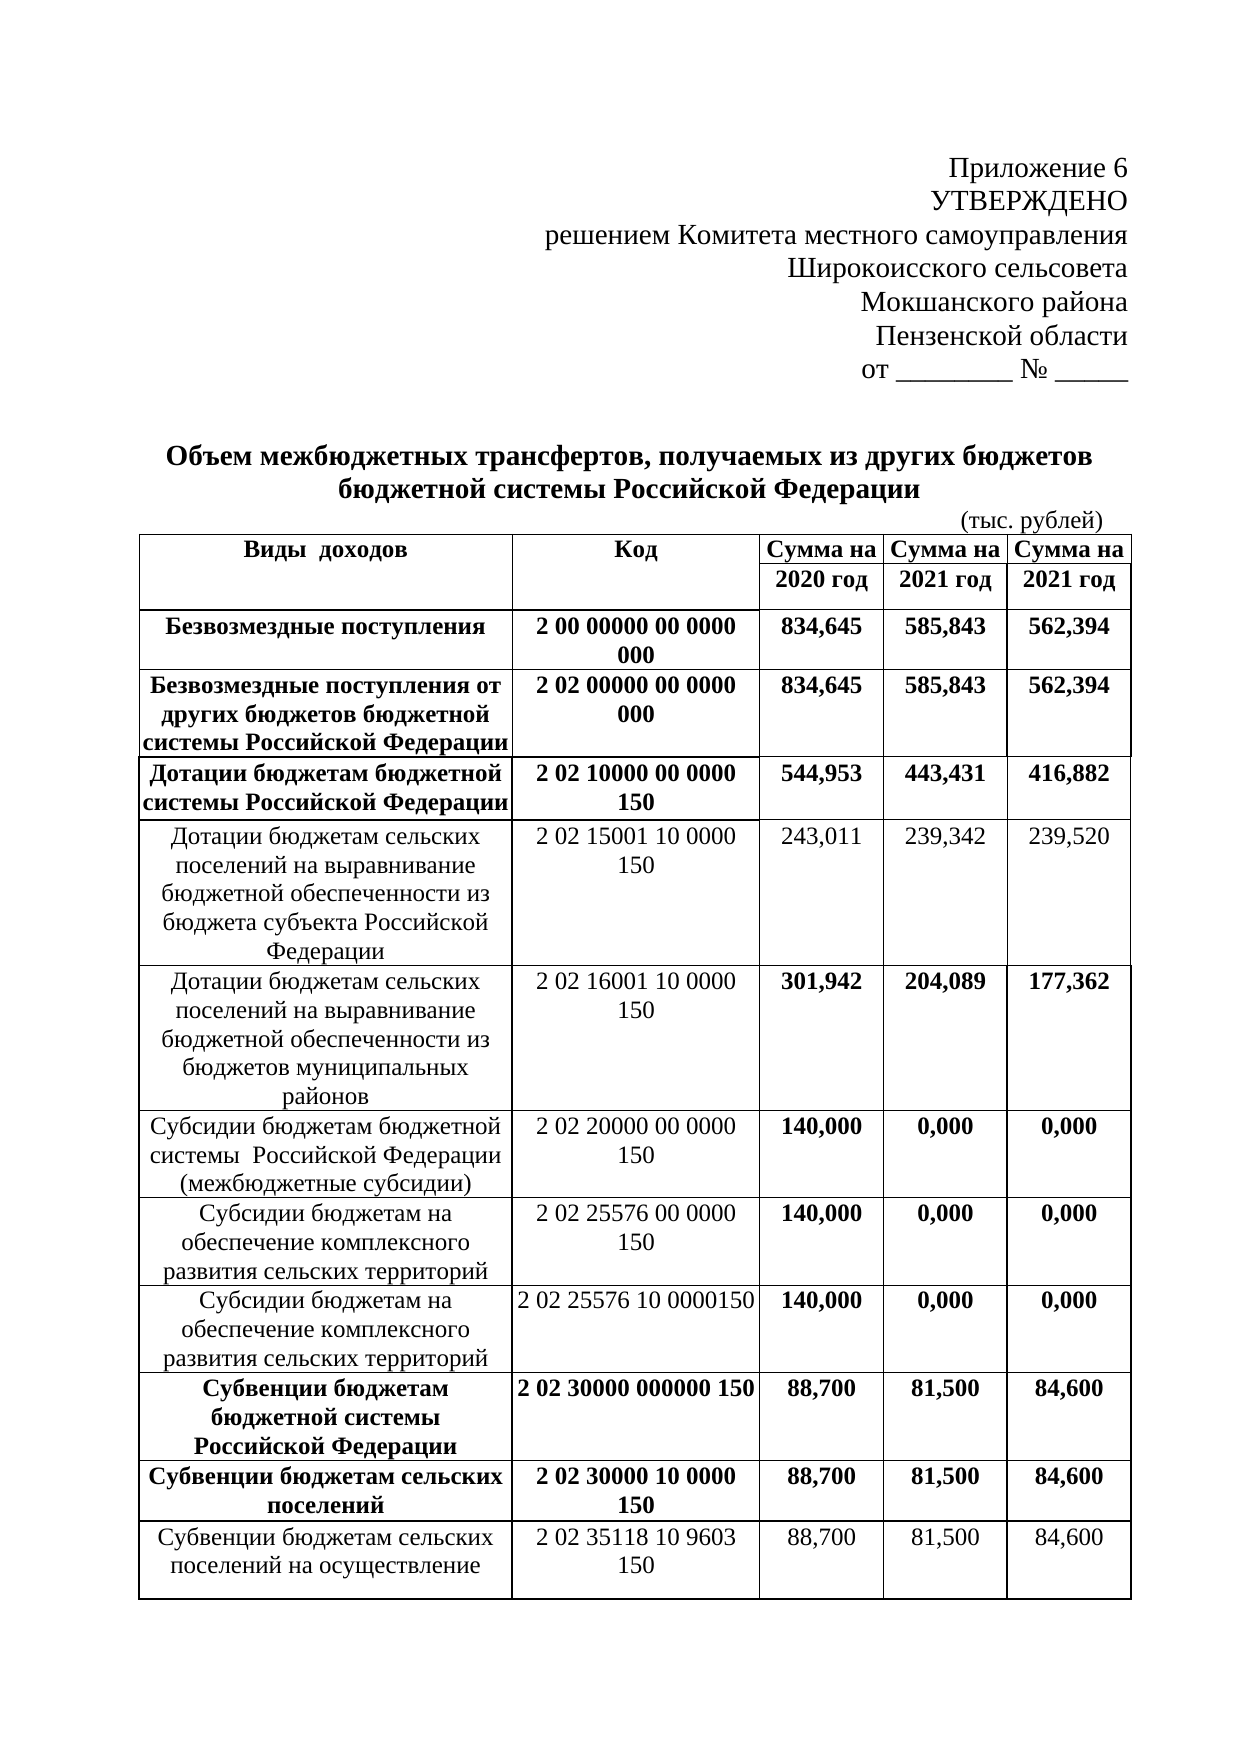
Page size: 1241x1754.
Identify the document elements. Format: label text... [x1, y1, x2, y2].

table_cell 84,600 [1008, 1522, 1130, 1598]
table_cell 2 02 30000 000000 150 [513, 1373, 759, 1460]
table_cell 562,394 [1008, 610, 1130, 668]
table_cell 585,843 [884, 610, 1006, 668]
table_header Виды доходов [140, 535, 512, 609]
table_cell 0,000 [1008, 1198, 1130, 1284]
text Широкоисского сельсовета [142, 251, 1128, 284]
table_cell 416,882 [1008, 757, 1130, 819]
table_cell 239,342 [884, 820, 1007, 965]
table_cell 243,011 [760, 820, 883, 965]
table_cell 177,362 [1008, 966, 1130, 1110]
table_cell Безвозмездные поступления [140, 611, 512, 668]
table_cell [140, 1522, 511, 1598]
table_cell 81,500 [884, 1522, 1006, 1598]
text Пензенской области [142, 318, 1128, 351]
table_cell 81,500 [884, 1373, 1006, 1460]
table_cell 2 02 25576 10 0000150 [513, 1286, 759, 1372]
text (тыс. рублей) [142, 505, 1128, 533]
table_cell 562,394 [1008, 670, 1130, 756]
table_cell 2 02 10000 00 0000 150 [513, 758, 759, 819]
table_cell 84,600 [1008, 1461, 1130, 1520]
table_cell 0,000 [1008, 1111, 1130, 1197]
table_cell 834,645 [760, 610, 883, 668]
table_cell 544,953 [760, 757, 883, 819]
table_cell Безвозмездные поступления от других бюджетов бюджетной системы Российской Федерации [140, 670, 512, 756]
table_cell 0,000 [884, 1286, 1006, 1372]
table_cell 834,645 [760, 670, 883, 756]
text от ________ № _____ [179, 351, 1128, 385]
table_cell 140,000 [760, 1286, 883, 1372]
table_cell 0,000 [884, 1198, 1006, 1284]
table_header Сумма на [760, 535, 883, 563]
table_cell 239,520 [1008, 820, 1130, 965]
table_cell Дотации бюджетам сельских поселений на выравнивание бюджетной обеспеченности из бюджета субъекта Российской Федерации [140, 821, 511, 965]
table_cell 88,700 [760, 1461, 883, 1520]
table_cell 2021 год [1008, 564, 1130, 609]
table_cell 0,000 [1008, 1286, 1130, 1372]
table_header Сумма на [884, 535, 1007, 563]
table_cell 0,000 [884, 1111, 1006, 1197]
text Мокшанского района [142, 284, 1128, 318]
text решением Комитета местного самоуправления [142, 217, 1128, 251]
table_cell 204,089 [884, 966, 1006, 1110]
table_cell Дотации бюджетам бюджетной системы Российской Федерации [140, 758, 511, 819]
table_cell 585,843 [884, 670, 1006, 756]
table_cell Дотации бюджетам сельских поселений на выравнивание бюджетной обеспеченности из бюджетов муниципальных районов [140, 966, 511, 1110]
table_cell 2021 год [884, 564, 1006, 609]
table_cell 2020 год [760, 564, 883, 609]
table_cell 88,700 [760, 1522, 883, 1598]
table_cell Субсидии бюджетам на обеспечение комплексного развития сельских территорий [140, 1286, 511, 1372]
table_cell 140,000 [760, 1198, 883, 1284]
table_cell 81,500 [884, 1461, 1006, 1520]
table_cell Субсидии бюджетам на обеспечение комплексного развития сельских территорий [140, 1198, 511, 1284]
table_cell 301,942 [760, 966, 883, 1110]
table_cell 84,600 [1008, 1373, 1130, 1460]
table_cell 2 02 16001 10 0000 150 [513, 966, 759, 1110]
table_header Сумма на [1008, 535, 1131, 563]
table_cell 2 00 00000 00 0000 000 [513, 611, 759, 668]
text Приложение 6 [142, 150, 1128, 183]
table_cell Субвенции бюджетам сельских поселений [140, 1461, 511, 1520]
text Объем межбюджетных трансфертов, получаемых из других бюджетов бюджетной системы Российской Федерации [131, 438, 1128, 505]
table_cell 2 02 30000 10 0000 150 [513, 1461, 759, 1520]
table_cell 88,700 [760, 1373, 883, 1460]
table_cell 140,000 [760, 1111, 883, 1197]
text УТВЕРЖДЕНО [142, 183, 1128, 217]
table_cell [513, 1522, 759, 1598]
table_cell Субсидии бюджетам бюджетной системы Российской Федерации (межбюджетные субсидии) [140, 1111, 511, 1197]
table_cell Субвенции бюджетам бюджетной системы Российской Федерации [140, 1373, 511, 1460]
table_cell 2 02 15001 10 0000 150 [513, 821, 759, 965]
table_cell 2 02 00000 00 0000 000 [513, 670, 759, 756]
table_header Код [513, 535, 759, 609]
table_cell 2 02 20000 00 0000 150 [513, 1111, 759, 1197]
table_cell 443,431 [884, 757, 1007, 819]
table_cell 2 02 25576 00 0000 150 [513, 1198, 759, 1284]
